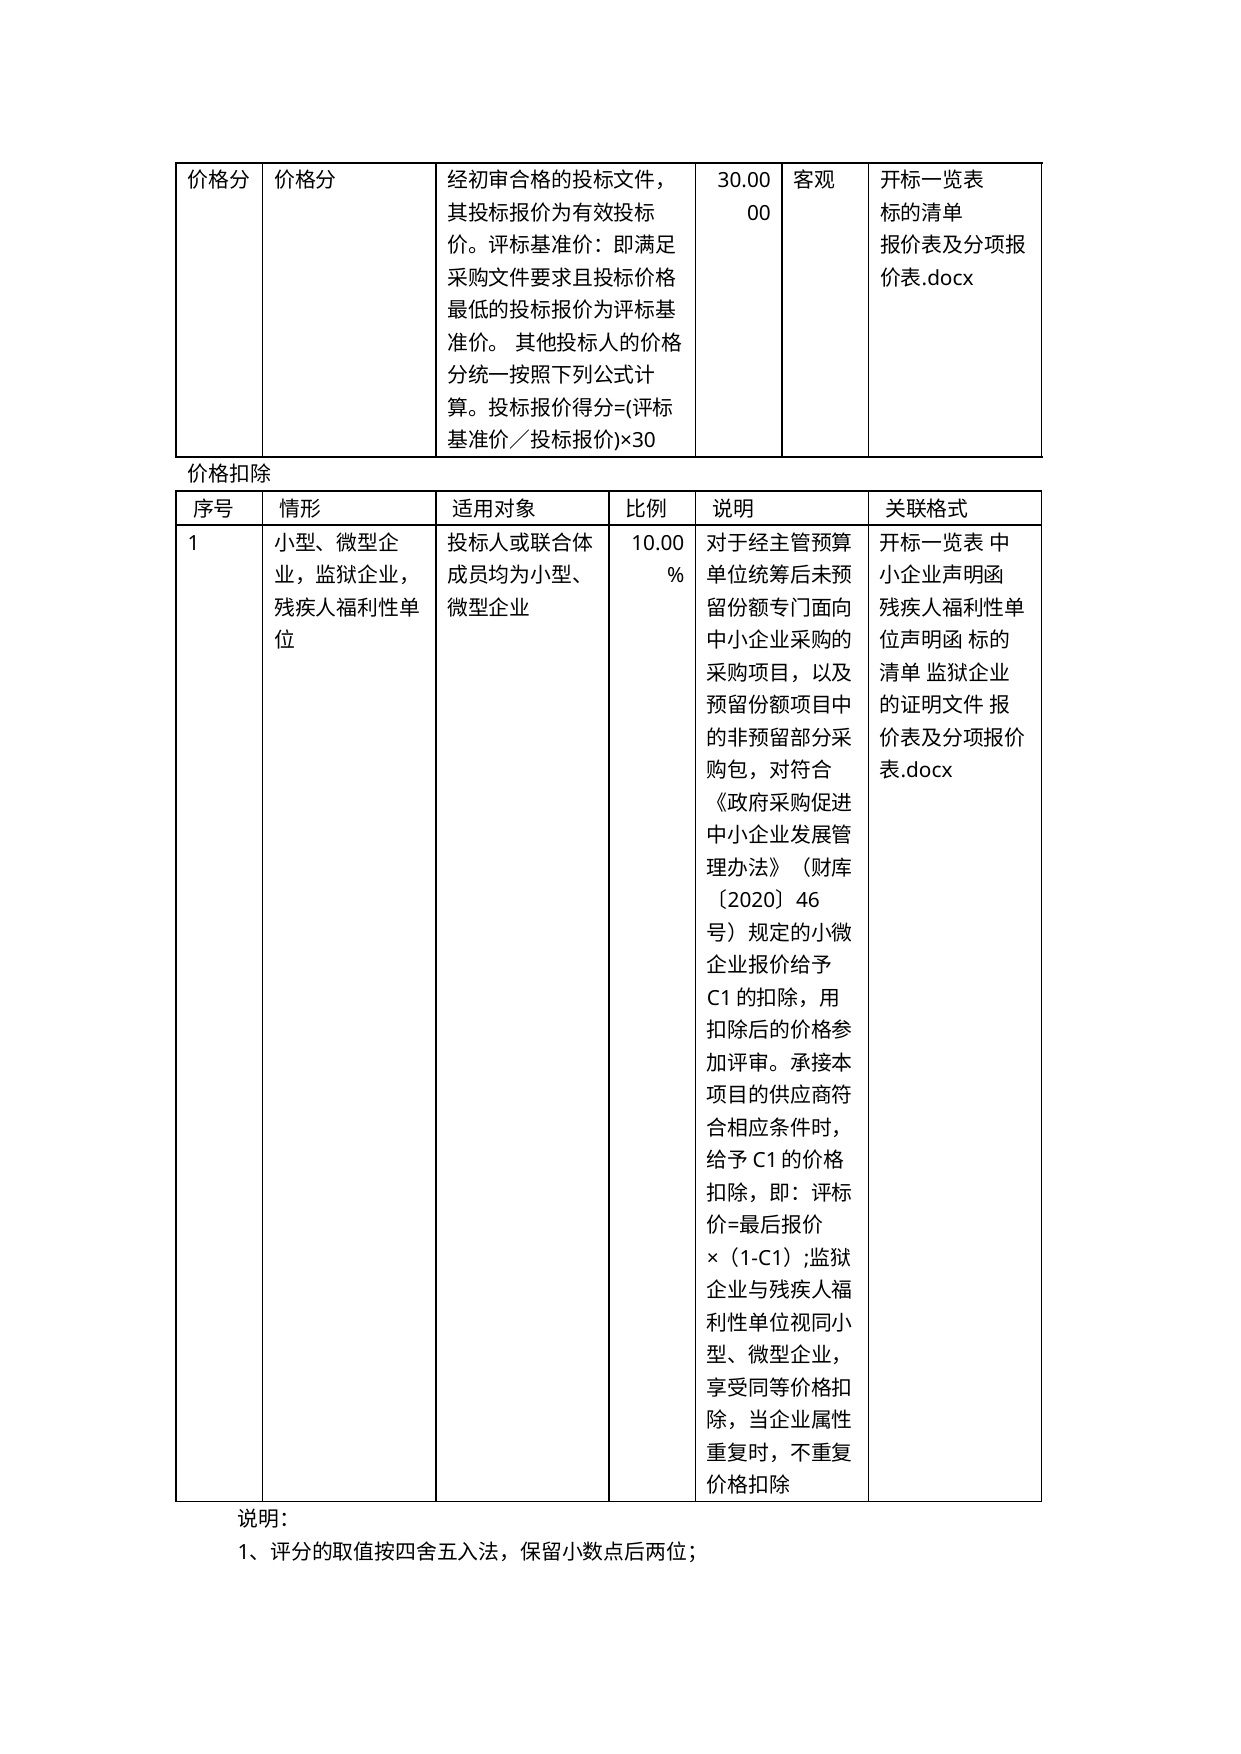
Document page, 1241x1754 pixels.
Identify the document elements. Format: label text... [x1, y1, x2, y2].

table_cell 客观 [783, 164, 868, 456]
table_cell 10.00% [610, 526, 695, 1501]
text 1、评分的取值按四舍五入法，保留小数点后两位； [187, 1535, 1053, 1567]
table_cell 1 [177, 526, 262, 1501]
table_cell 开标一览表 标的清单 报价表及分项报价表.docx [869, 164, 1041, 456]
table_cell 开标一览表 中小企业声明函 残疾人福利性单位声明函 标的清单 监狱企业的证明文件 报价表及分项报价表.docx [869, 526, 1041, 1501]
table_header 情形 [263, 492, 435, 524]
table_header 关联格式 [869, 492, 1041, 524]
table_cell 小型、微型企业，监狱企业，残疾人福利性单位 [263, 526, 435, 1501]
table_cell 对于经主管预算单位统筹后未预留份额专门面向中小企业采购的采购项目，以及预留份额项目中的非预留部分采购包，对符合《政府采购促进中小企业发展管理办法》（财库〔2020〕46号）规定的小微企业报价给予C1的扣除，用扣除后的价格参加评审。承接本项目的供应商符合相应条件时，给予C1的价格扣除，即：评标价=最后报价×（1-C1）;监狱企业与残疾人福利性单位视同小型、微型企业，享受同等价格扣除，当企业属性重复时，不重复价格扣除 [696, 526, 868, 1501]
table_cell 价格分 [263, 164, 435, 456]
table_header 比例 [610, 492, 695, 524]
table_cell 价格分 [177, 164, 262, 456]
table_cell 投标人或联合体成员均为小型、微型企业 [437, 526, 608, 1501]
table_header 序号 [177, 492, 262, 524]
text 价格扣除 [187, 458, 1053, 490]
table_header 适用对象 [437, 492, 608, 524]
text 说明： [187, 1502, 1053, 1535]
table_header 说明 [696, 492, 868, 524]
table_cell 30.0000 [696, 164, 781, 456]
table_cell 经初审合格的投标文件，其投标报价为有效投标价。评标基准价：即满足采购文件要求且投标价格最低的投标报价为评标基准价。 其他投标人的价格分统一按照下列公式计算。投标报价得分=(评标基准价／投标报价)×30 [437, 164, 695, 456]
